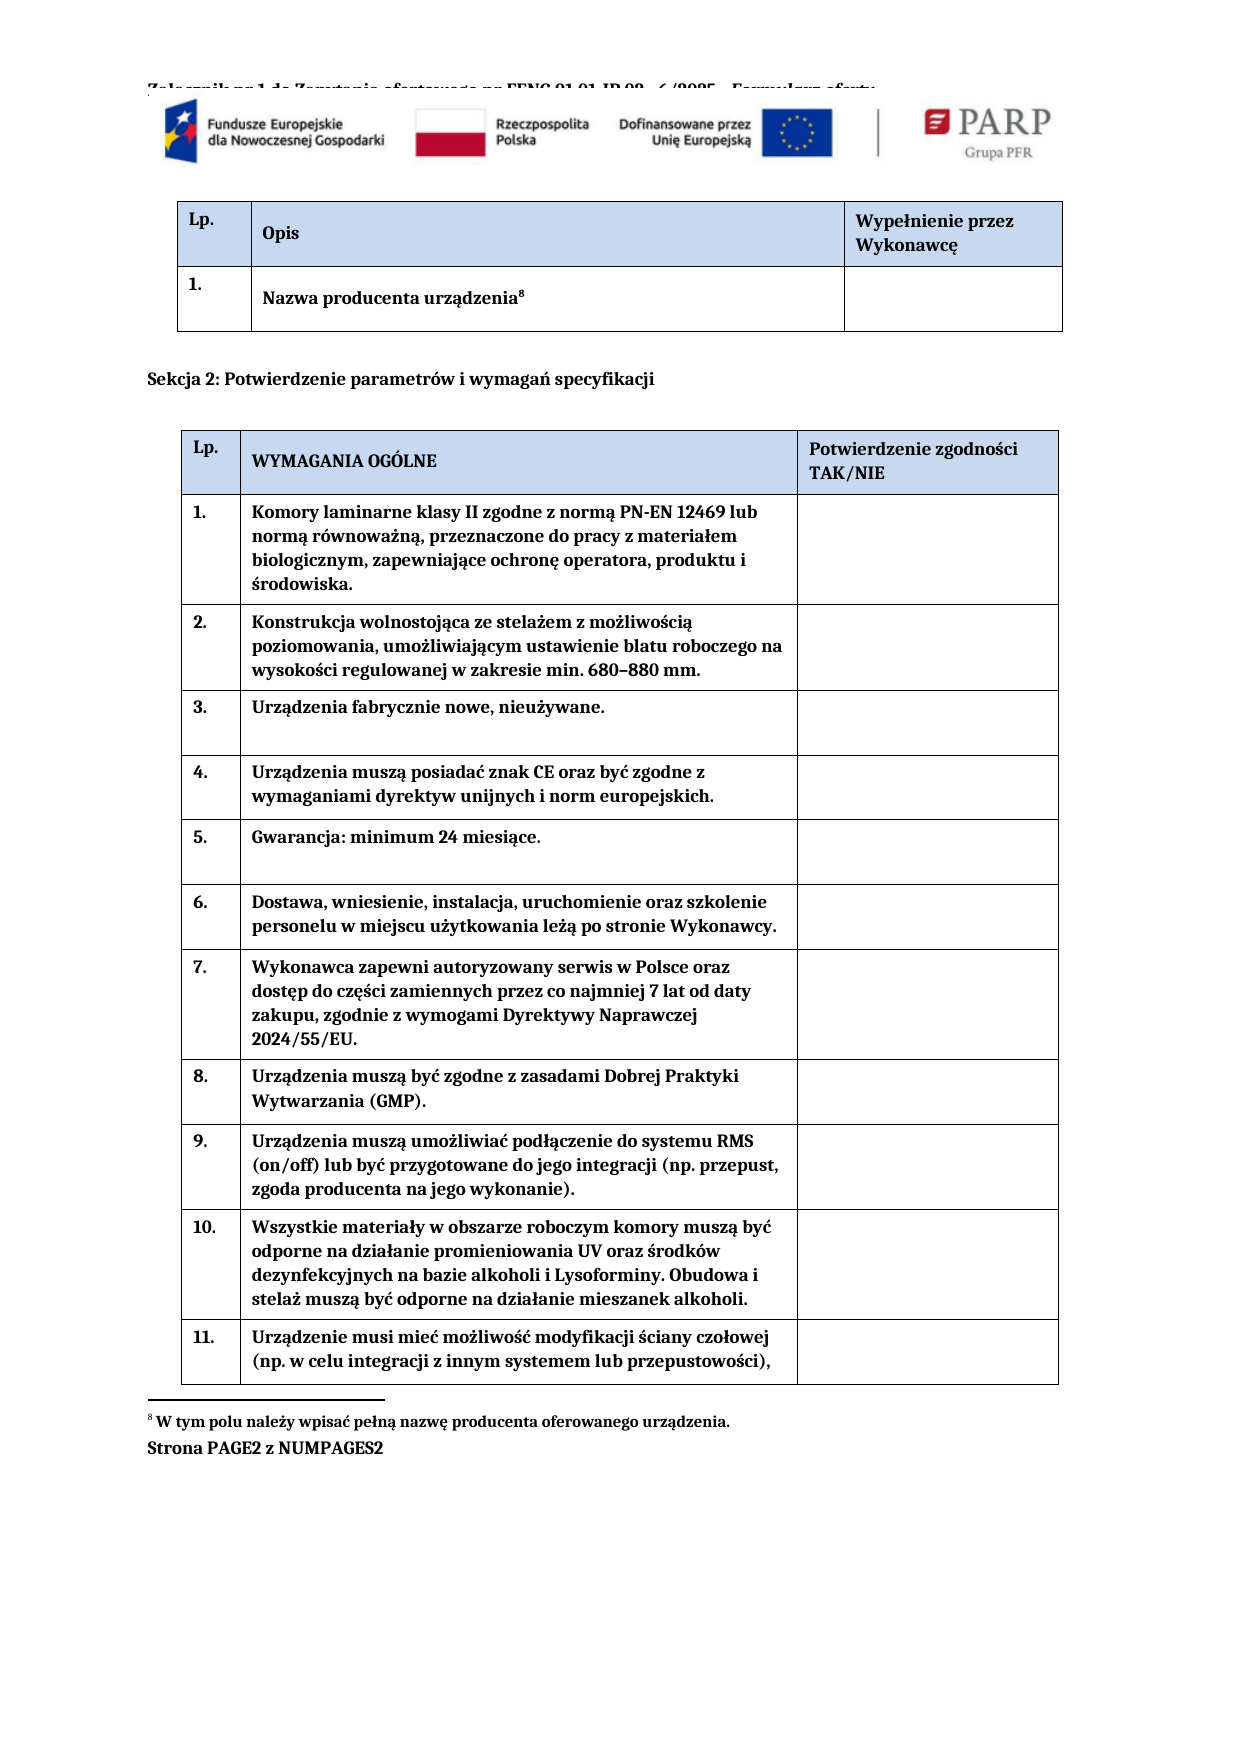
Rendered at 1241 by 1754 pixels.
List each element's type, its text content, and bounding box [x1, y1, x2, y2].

table_header Wypełnienie przez Wykonawcę [845, 202, 1062, 266]
table_cell [845, 267, 1062, 331]
table_cell 3. [182, 691, 240, 754]
table_cell Konstrukcja wolnostojąca ze stelażem z możliwością poziomowania, umożliwiającym ustawienie blatu roboczego na wysokości regulowanej w zakresie min. 680–880 mm. [241, 605, 797, 690]
table_cell 11. [182, 1320, 240, 1384]
table_cell Urządzenia muszą umożliwiać podłączenie do systemu RMS (on/off) lub być przygotowane do jego integracji (np. przepust, zgoda producenta na jego wykonanie). [241, 1125, 797, 1209]
table_cell [798, 495, 1058, 604]
table_cell Wykonawca zapewni autoryzowany serwis w Polsce oraz dostęp do części zamiennych przez co najmniej 7 lat od daty zakupu, zgodnie z wymogami Dyrektywy Naprawczej 2024/55/EU. [241, 950, 797, 1059]
table_cell Dostawa, wniesienie, instalacja, uruchomienie oraz szkolenie personelu w miejscu użytkowania leżą po stronie Wykonawcy. [241, 885, 797, 949]
table_cell 2. [182, 605, 240, 690]
table_cell [798, 756, 1058, 819]
table_cell Urządzenie musi mieć możliwość modyfikacji ściany czołowej (np. w celu integracji z innym systemem lub przepustowości), bez utraty gwarancji. [241, 1320, 797, 1384]
table_cell [798, 691, 1058, 754]
table_cell [798, 885, 1058, 949]
table_cell [798, 820, 1058, 884]
table_cell Urządzenia muszą posiadać znak CE oraz być zgodne z wymaganiami dyrektyw unijnych i norm europejskich. [241, 756, 797, 819]
table_cell 5. [182, 820, 240, 884]
table_cell 10. [182, 1210, 240, 1319]
table_header Lp. [182, 431, 240, 494]
table_cell Nazwa producenta urządzenia [252, 267, 844, 331]
table_header WYMAGANIA OGÓLNE [241, 431, 797, 494]
table_cell Urządzenia muszą być zgodne z zasadami Dobrej Praktyki Wytwarzania (GMP). [241, 1060, 797, 1123]
table_cell [798, 1320, 1058, 1384]
table_cell 6. [182, 885, 240, 949]
table_cell 8. [182, 1060, 240, 1123]
picture [147, 88, 1088, 179]
table_cell 9. [182, 1125, 240, 1209]
table_cell [798, 1210, 1058, 1319]
table_cell 1. [182, 495, 240, 604]
table_cell Komory laminarne klasy II zgodne z normą PN-EN 12469 lub normą równoważną, przeznaczone do pracy z materiałem biologicznym, zapewniające ochronę operatora, produktu i środowiska. [241, 495, 797, 604]
text Sekcja 2: Potwierdzenie parametrów i wymagań specyfikacji [148, 369, 1093, 390]
table_cell Urządzenia fabrycznie nowe, nieużywane. [241, 691, 797, 754]
table_cell 1. [178, 267, 251, 331]
table_cell Gwarancja: minimum 24 miesiące. [241, 820, 797, 884]
table_header Lp. [178, 202, 251, 266]
table_cell [798, 605, 1058, 690]
table_cell [798, 1125, 1058, 1209]
table_header Potwierdzenie zgodności TAK/NIE [798, 431, 1058, 494]
table_header Opis [252, 202, 844, 266]
table_cell 7. [182, 950, 240, 1059]
table_cell 4. [182, 756, 240, 819]
table_cell Wszystkie materiały w obszarze roboczym komory muszą być odporne na działanie promieniowania UV oraz środków dezynfekcyjnych na bazie alkoholi i Lysoforminy. Obudowa i stelaż muszą być odporne na działanie mieszanek alkoholi. [241, 1210, 797, 1319]
table_cell [798, 950, 1058, 1059]
table_cell [798, 1060, 1058, 1123]
